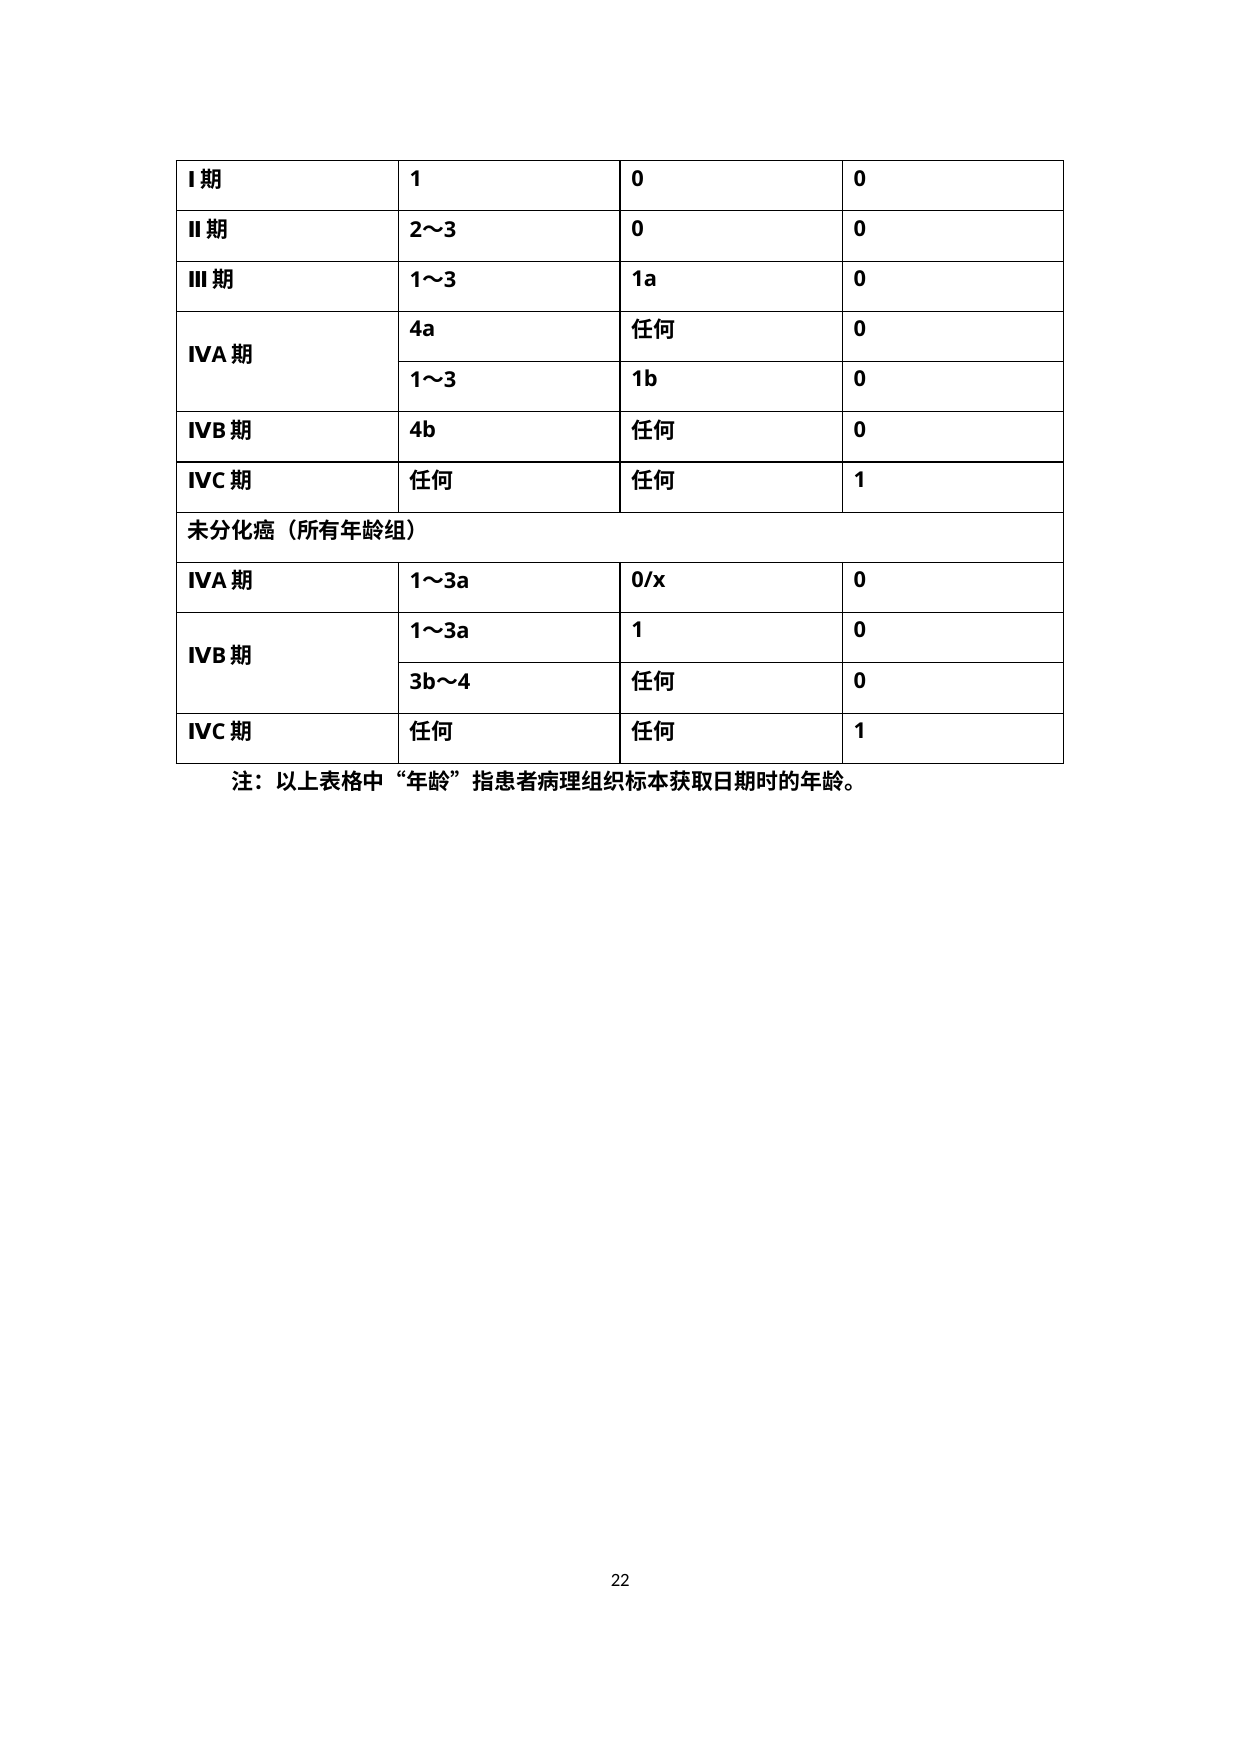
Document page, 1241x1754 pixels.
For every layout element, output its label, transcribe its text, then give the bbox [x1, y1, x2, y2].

table_cell 0 [843, 663, 1063, 712]
table_cell ⅣC期 [177, 463, 398, 512]
table_cell 任何 [621, 412, 842, 461]
table_cell Ⅱ期 [177, 211, 398, 261]
table_cell 0 [621, 161, 842, 210]
table_cell Ⅲ期 [177, 262, 398, 311]
table_cell 1～3a [399, 563, 619, 612]
table_cell ⅣB期 [177, 613, 398, 712]
table_cell Ⅰ期 [177, 161, 398, 210]
table_cell 1a [621, 262, 842, 311]
table_cell 0 [843, 211, 1063, 261]
table_cell 0 [843, 613, 1063, 662]
table_cell 3b～4 [399, 663, 619, 712]
table_cell ⅣC期 [177, 714, 398, 763]
table_cell 任何 [621, 663, 842, 712]
table_cell 0 [843, 563, 1063, 612]
table_cell 0/x [621, 563, 842, 612]
table_cell 未分化癌（所有年龄组） [177, 513, 1063, 562]
table_cell 0 [621, 211, 842, 261]
table_cell 0 [843, 312, 1063, 361]
table_cell 4b [399, 412, 619, 461]
table_cell 1 [621, 613, 842, 662]
table_cell 1～3a [399, 613, 619, 662]
table_cell 0 [843, 412, 1063, 461]
table_cell 任何 [621, 714, 842, 763]
table_cell 任何 [621, 312, 842, 361]
table_cell 1～3 [399, 262, 619, 311]
table_cell 0 [843, 362, 1063, 411]
table_cell 1 [843, 463, 1063, 512]
table_cell 0 [843, 262, 1063, 311]
table_cell 4a [399, 312, 619, 361]
table_cell 任何 [399, 714, 619, 763]
table_cell 2～3 [399, 211, 619, 261]
table_cell 任何 [621, 463, 842, 512]
table_cell 1 [399, 161, 619, 210]
table_cell 任何 [399, 463, 619, 512]
table_cell 1b [621, 362, 842, 411]
table_cell ⅣA期 [177, 312, 398, 411]
table_cell 1 [843, 714, 1063, 763]
text 注：以上表格中“年龄”指患者病理组织标本获取日期时的年龄。 [187, 764, 1053, 795]
table_cell ⅣA期 [177, 563, 398, 612]
table_cell 0 [843, 161, 1063, 210]
table_cell 1～3 [399, 362, 619, 411]
table_cell ⅣB期 [177, 412, 398, 461]
